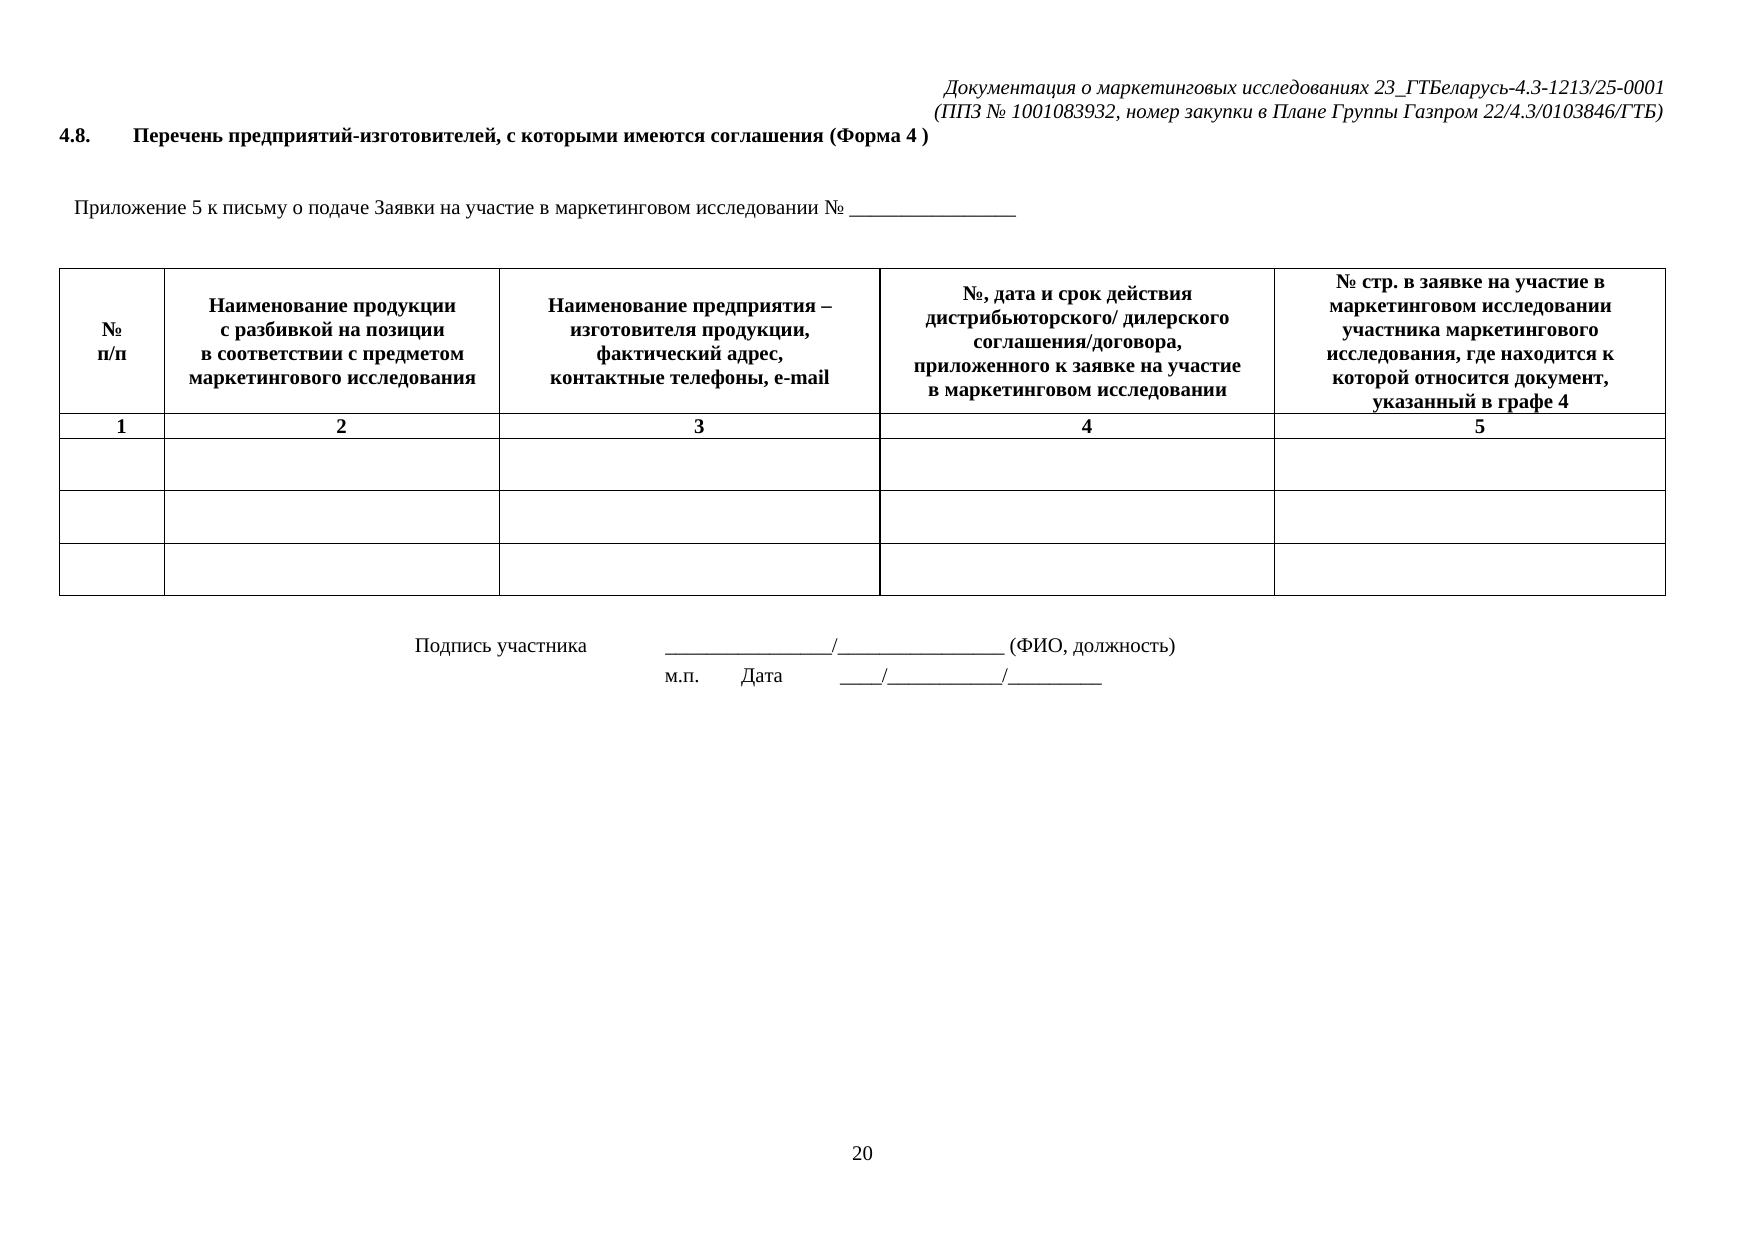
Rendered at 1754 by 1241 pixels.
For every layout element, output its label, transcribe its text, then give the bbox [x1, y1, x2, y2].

table_cell [500, 544, 879, 595]
table_header Наименование предприятия – изготовителя продукции, фактический адрес, контактные телефоны, e-mail [500, 269, 879, 413]
table_cell [1275, 439, 1665, 490]
table_cell [60, 544, 164, 595]
table_cell 2 [165, 414, 499, 438]
table_cell [881, 544, 1274, 595]
table_cell [881, 491, 1274, 543]
table_header № стр. в заявке на участие в маркетинговом исследовании участника маркетингового исследования, где находится к которой относится документ, указанный в графе 4 [1275, 269, 1665, 413]
table_cell 5 [1275, 414, 1665, 438]
text Приложение 5 к письму о подаче Заявки на участие в маркетинговом исследовании № ________________ [59, 195, 1665, 219]
table_cell [1275, 544, 1665, 595]
text Подпись участника ________________/________________ (ФИО, должность) [326, 633, 1665, 657]
table_cell 1 [60, 414, 164, 438]
table_cell [165, 491, 499, 543]
table_cell [60, 439, 164, 490]
table_cell [500, 491, 879, 543]
table_cell 3 [500, 414, 879, 438]
table_cell [165, 439, 499, 490]
table_cell [60, 491, 164, 543]
list Перечень предприятий-изготовителей, с которыми имеются соглашения (Форма 4 ) [59, 123, 1665, 147]
table_cell 4 [881, 414, 1274, 438]
table_cell [500, 439, 879, 490]
table_cell [881, 439, 1274, 490]
table_header № п/п [60, 269, 164, 413]
table_header №, дата и срок действия дистрибьюторского/ дилерского соглашения/договора, приложенного к заявке на участие в маркетинговом исследовании [881, 269, 1274, 413]
table_cell [165, 544, 499, 595]
table_header Наименование продукции с разбивкой на позиции в соответствии с предметом маркетингового исследования [165, 269, 499, 413]
text м.п. Дата ____/___________/_________ [326, 663, 1665, 687]
table_cell [1275, 491, 1665, 543]
